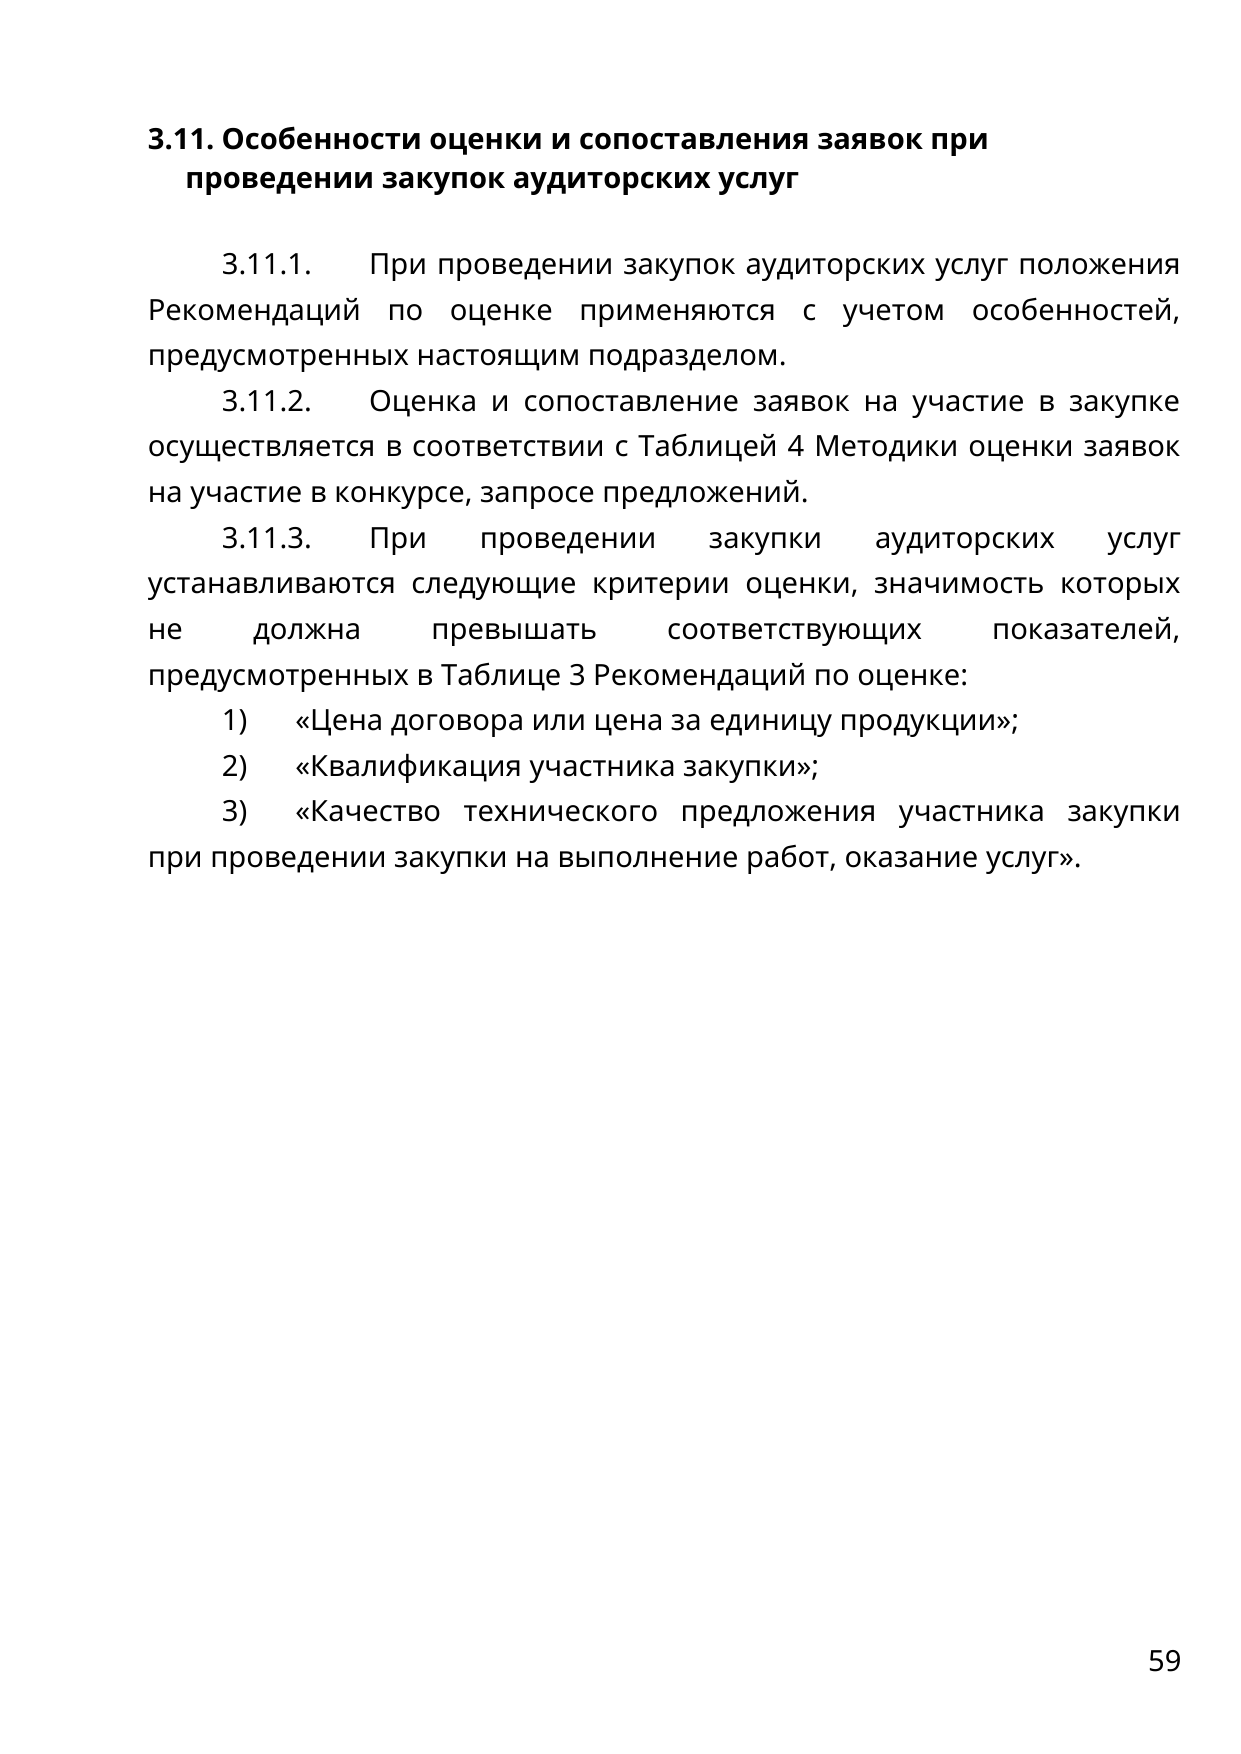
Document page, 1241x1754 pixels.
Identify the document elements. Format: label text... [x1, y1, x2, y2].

list При проведении закупок аудиторских услуг положения Рекомендаций по оценке применяются с учетом особенностей, предусмотренных настоящим подразделом. [148, 243, 1181, 374]
list Особенности оценки и сопоставления заявок при проведении закупок аудиторских услуг [148, 118, 1181, 197]
list «Квалификация участника закупки»; [148, 745, 1181, 785]
list «Цена договора или цена за единицу продукции»; [148, 699, 1181, 739]
list Оценка и сопоставление заявок на участие в закупке осуществляется в соответствии с Таблицей 4 Методики оценки заявок на участие в конкурсе, запросе предложений. [148, 380, 1181, 511]
list «Качество технического предложения участника закупки при проведении закупки на выполнение работ, оказание услуг». [148, 791, 1181, 876]
list При проведении закупки аудиторских услуг устанавливаются следующие критерии оценки, значимость которых не должна превышать соответствующих показателей, предусмотренных в Таблице 3 Рекомендаций по оценке: [148, 517, 1181, 693]
